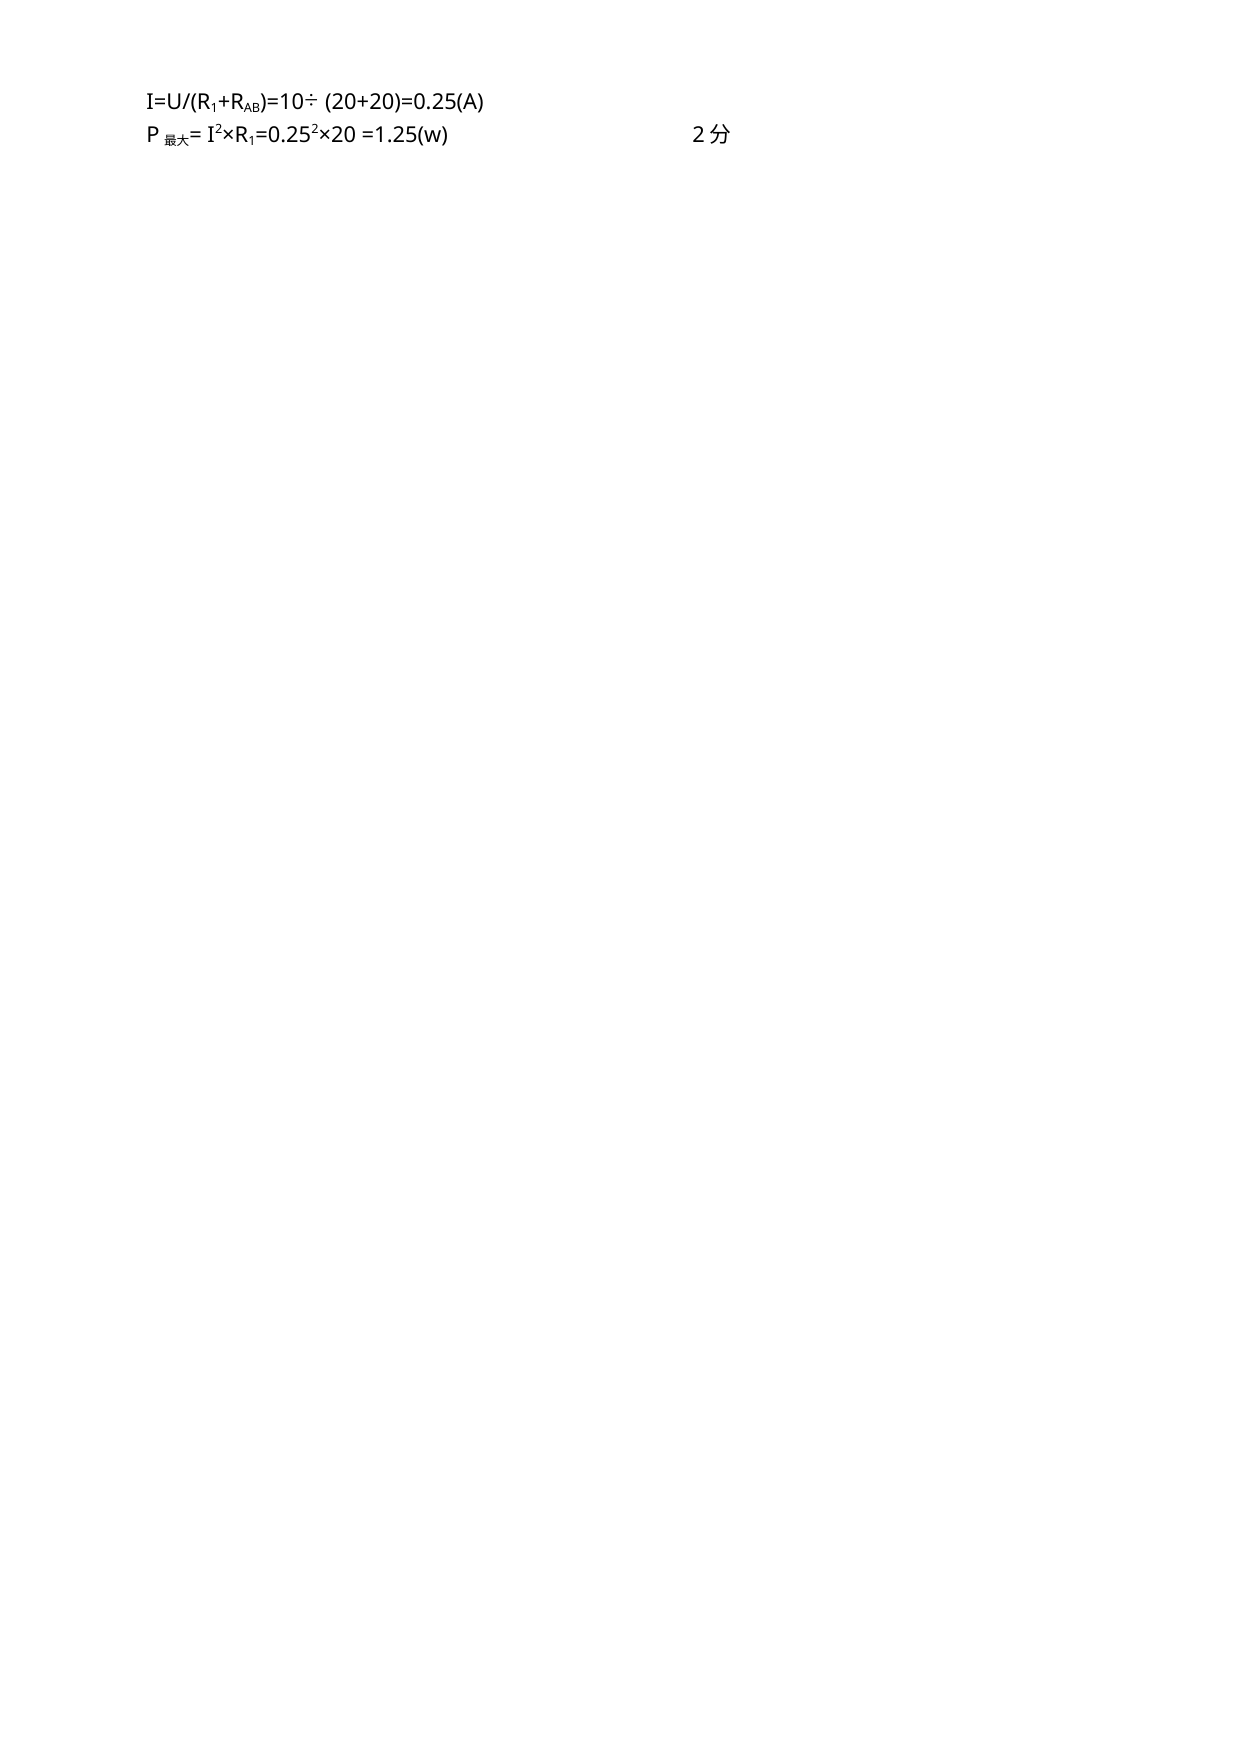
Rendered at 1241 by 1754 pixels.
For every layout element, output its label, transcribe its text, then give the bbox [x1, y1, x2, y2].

text I=U/(R1+RAB)=10 (20+20)=0.25(A) [106, 84, 1134, 117]
text P最大= I2×R1=0.252×20 =1.25(w) 2分 [106, 117, 1134, 149]
